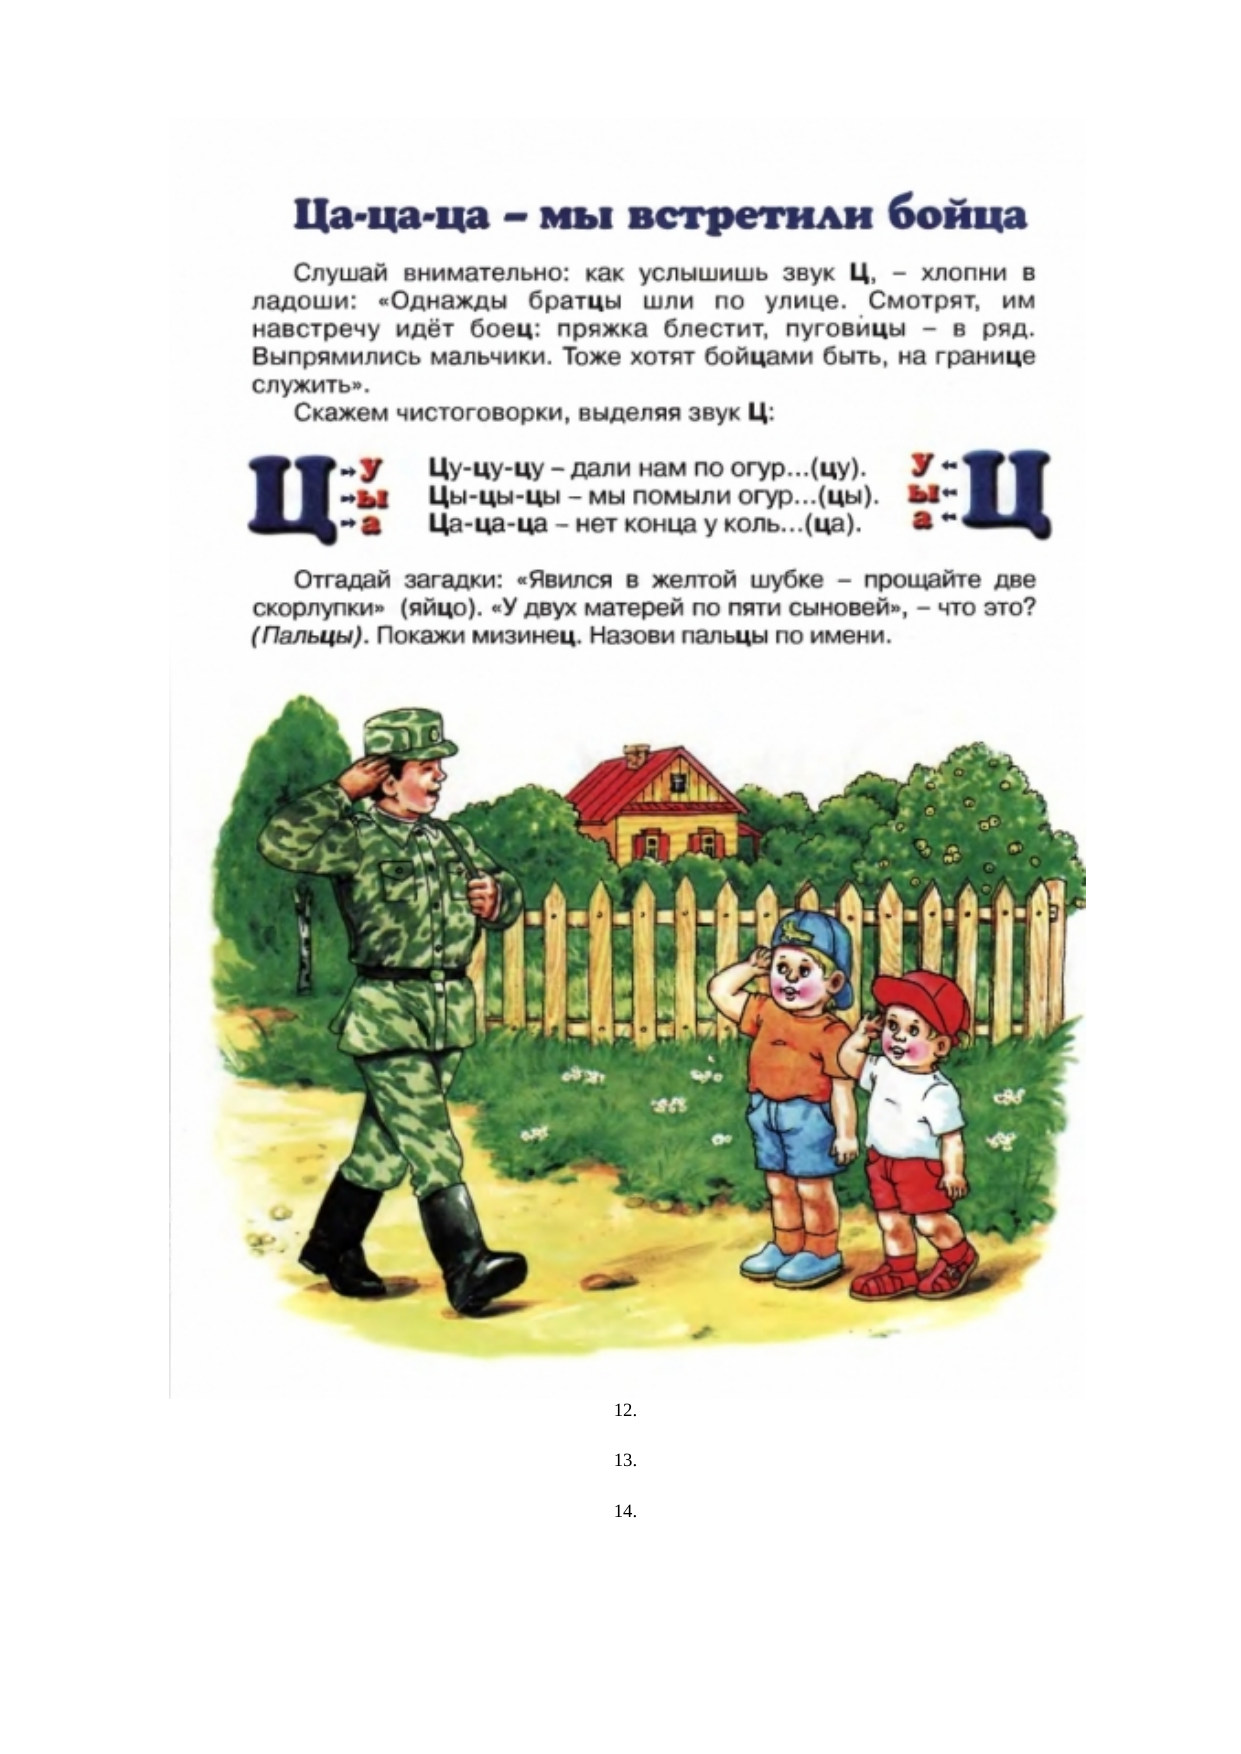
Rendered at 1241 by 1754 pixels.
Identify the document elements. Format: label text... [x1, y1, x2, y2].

picture [169, 118, 1086, 1399]
text 12. [44, 1399, 1211, 1421]
text 14. [44, 1499, 1211, 1521]
text 13. [44, 1449, 1211, 1471]
